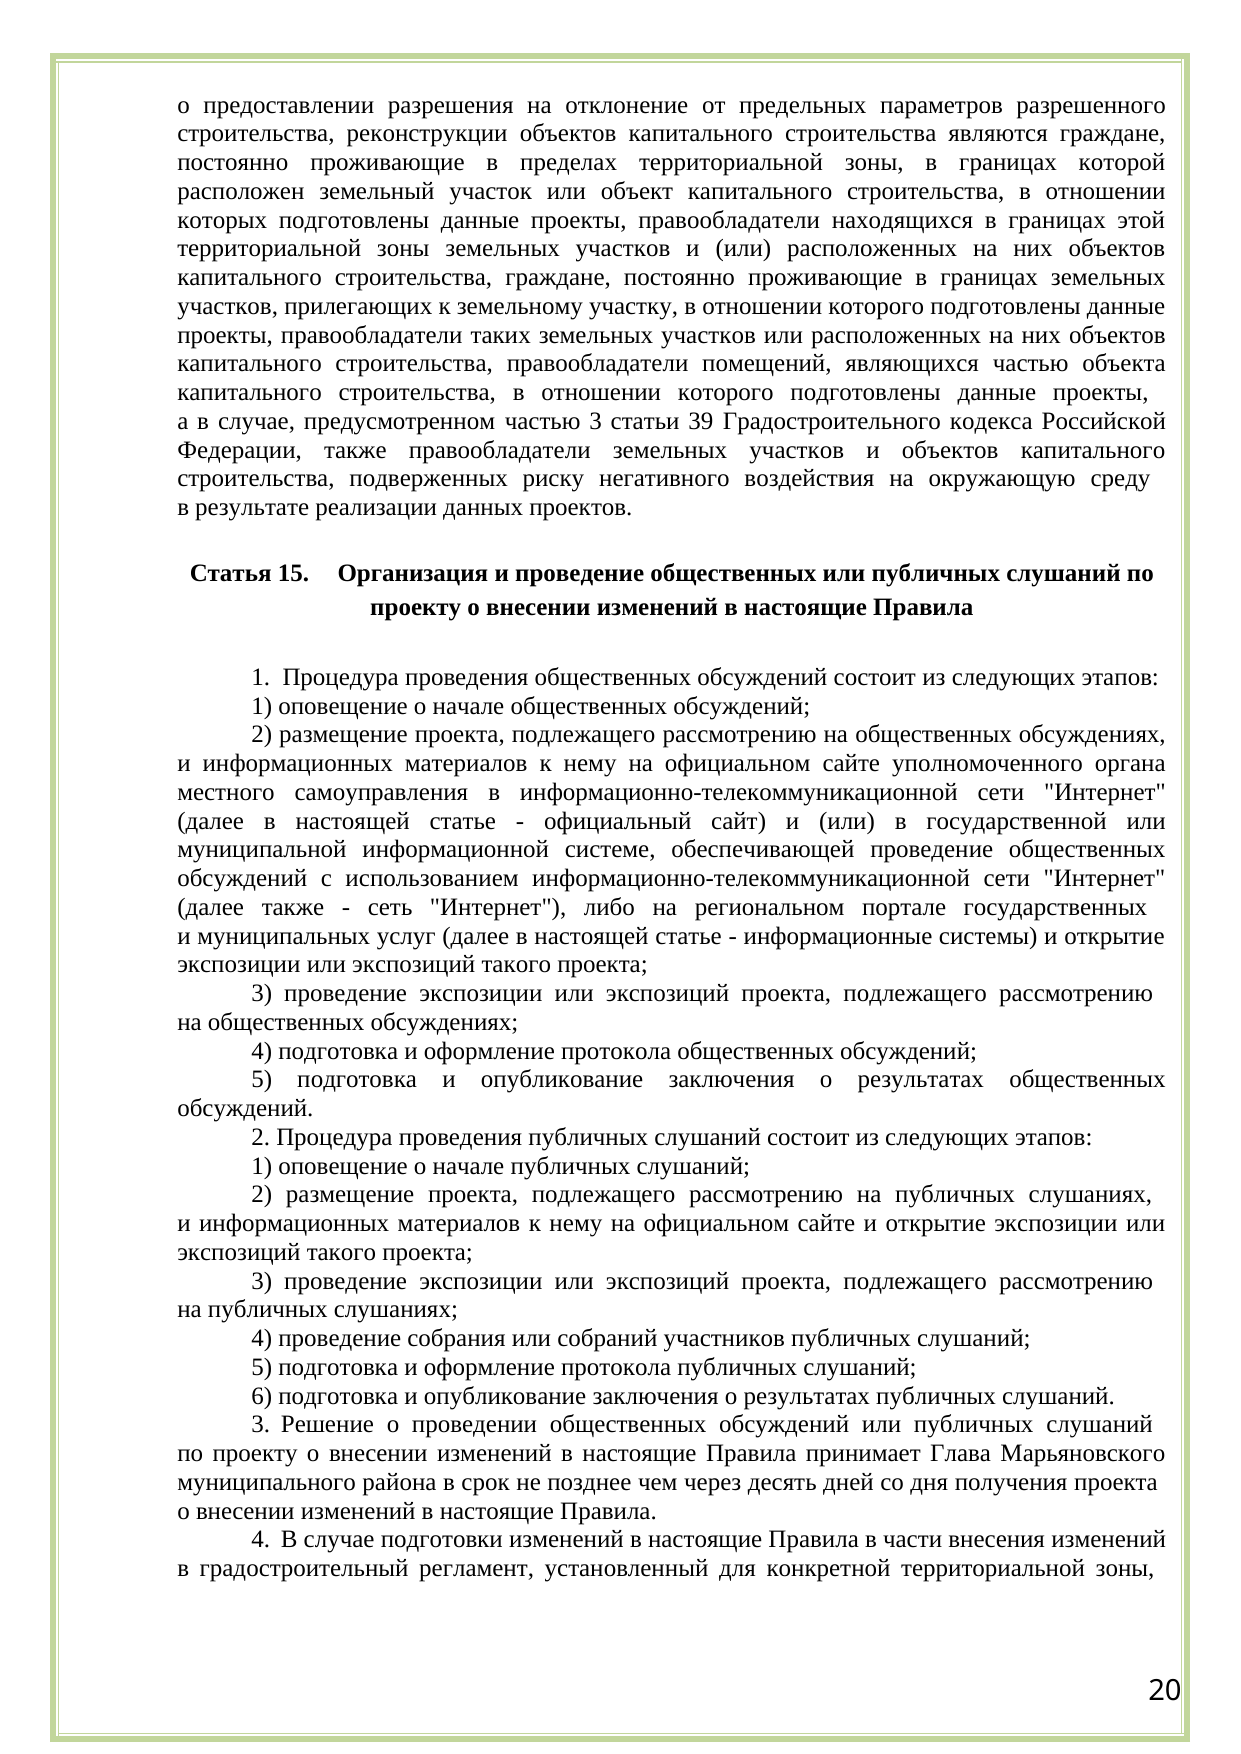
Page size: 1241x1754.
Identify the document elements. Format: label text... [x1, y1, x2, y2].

text 4) проведение собрания или собраний участников публичных слушаний; [177, 1323, 1166, 1352]
text 5) подготовка и оформление протокола публичных слушаний; [177, 1352, 1166, 1381]
text 3) проведение экспозиции или экспозиций проекта, подлежащего рассмотрению на общественных обсуждениях; [177, 978, 1166, 1036]
text 1. Процедура проведения общественных обсуждений состоит из следующих этапов: [177, 662, 1166, 691]
text 1) оповещение о начале общественных обсуждений; [177, 691, 1166, 719]
text 3) проведение экспозиции или экспозиций проекта, подлежащего рассмотрению на публичных слушаниях; [177, 1266, 1166, 1323]
list Решение о проведении общественных обсуждений или публичных слушаний по проекту о внесении изменений в настоящие Правила принимает Глава Марьяновского муниципального района в срок не позднее чем через десять дней со дня получения проекта о внесении изменений в настоящие Правила. [177, 1409, 1166, 1524]
text 2) размещение проекта, подлежащего рассмотрению на публичных слушаниях, и информационных материалов к нему на официальном сайте и открытие экспозиции или экспозиций такого проекта; [177, 1179, 1166, 1266]
text 6) подготовка и опубликование заключения о результатах публичных слушаний. [177, 1381, 1166, 1409]
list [177, 1524, 1166, 1582]
text 4) подготовка и оформление протокола общественных обсуждений; [177, 1036, 1166, 1064]
text 5) подготовка и опубликование заключения о результатах общественных обсуждений. [177, 1064, 1166, 1122]
text 2) размещение проекта, подлежащего рассмотрению на общественных обсуждениях, и информационных материалов к нему на официальном сайте уполномоченного органа местного самоуправления в информационно-телекоммуникационной сети "Интернет" (далее в настоящей статье - официальный сайт) и (или) в государственной или муниципальной информационной системе, обеспечивающей проведение общественных обсуждений с использованием информационно-телекоммуникационной сети "Интернет" (далее также - сеть "Интернет"), либо на региональном портале государственных и муниципальных услуг (далее в настоящей статье - информационные системы) и открытие экспозиции или экспозиций такого проекта; [177, 719, 1166, 978]
subtitle Статья 15. Организация и проведение общественных или публичных слушаний по проекту о внесении изменений в настоящие Правила [177, 558, 1166, 620]
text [177, 90, 1166, 521]
text 1) оповещение о начале публичных слушаний; [177, 1151, 1166, 1179]
text 2. Процедура проведения публичных слушаний состоит из следующих этапов: [177, 1122, 1166, 1151]
